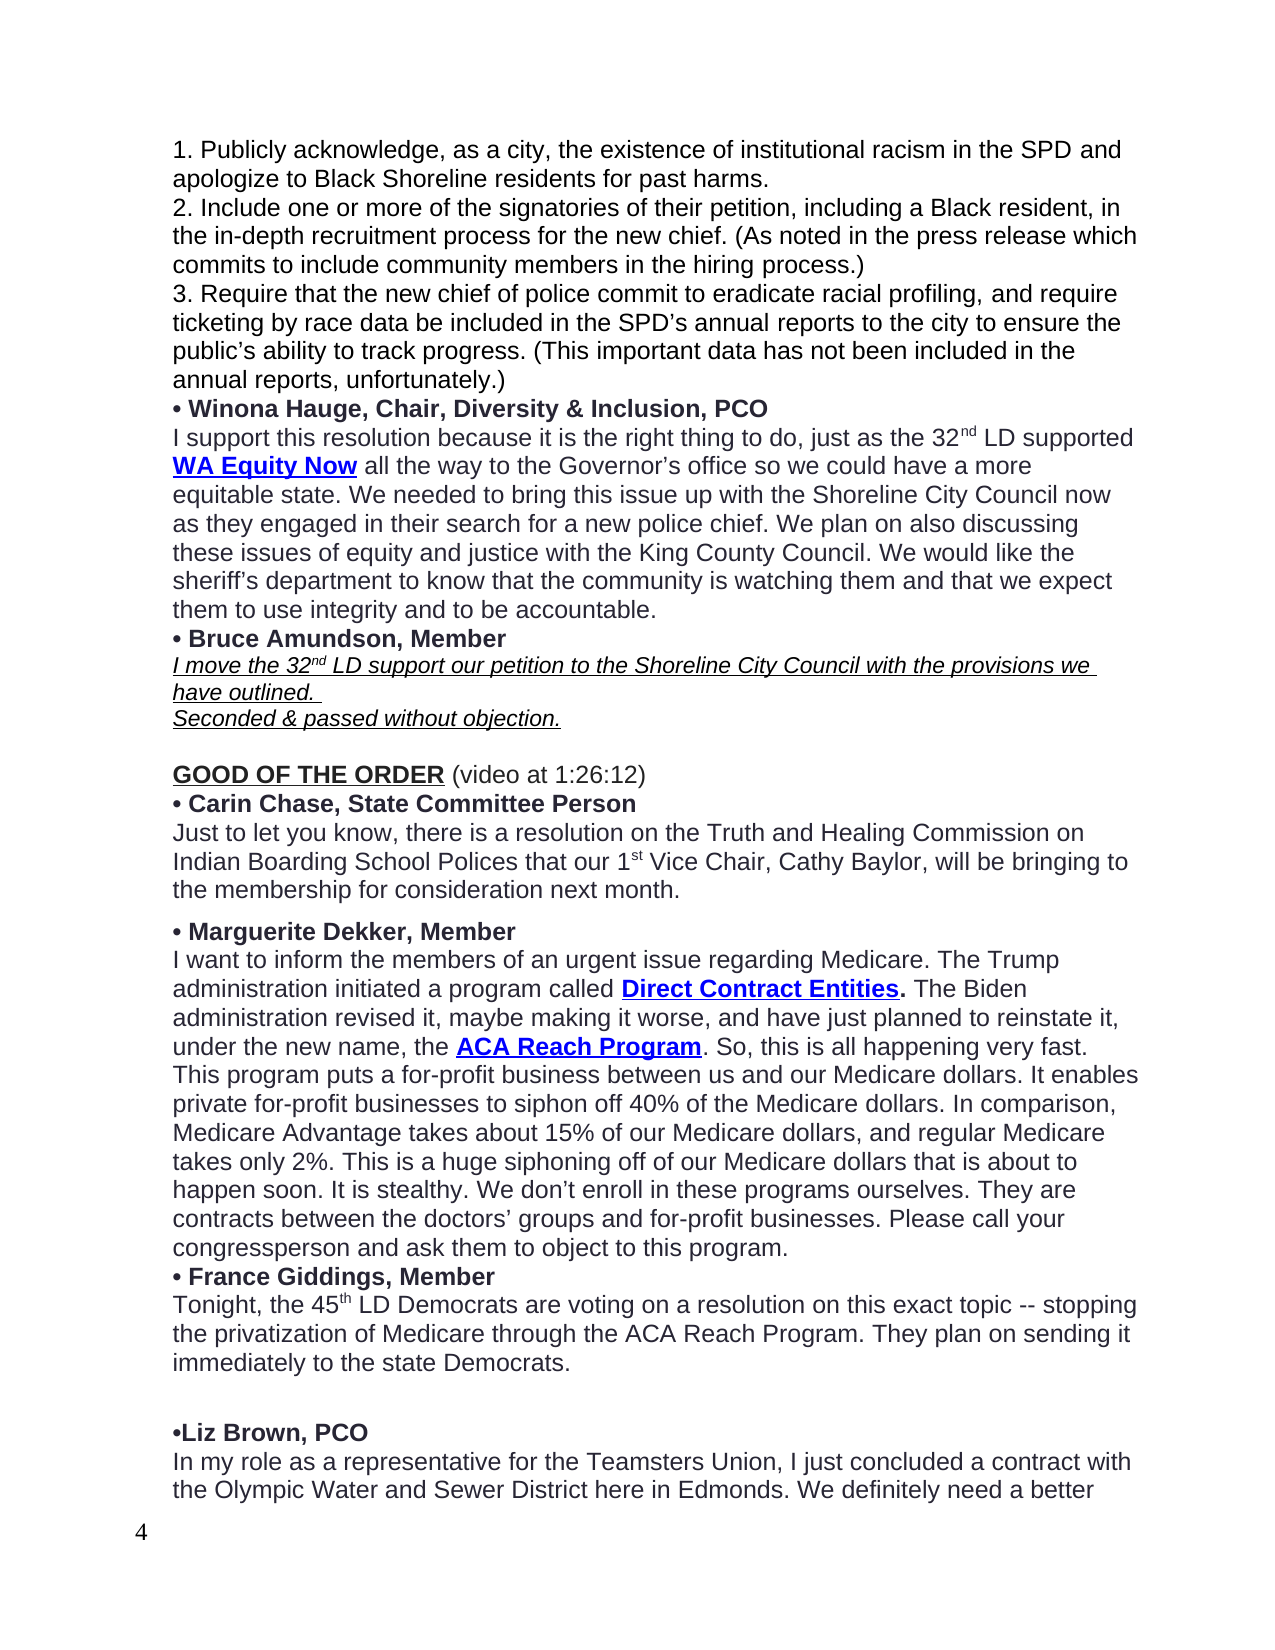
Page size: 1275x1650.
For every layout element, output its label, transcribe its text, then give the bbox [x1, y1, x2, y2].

text I support this resolution because it is the right thing to do, just as the 32nd LD supported [172, 422, 1140, 451]
text 1. Publicly acknowledge, as a city, the existence of institutional racism in the SPD and apologize to Black Shoreline residents for past harms. [172, 135, 1140, 192]
text I move the 32nd LD support our petition to the Shoreline City Council with the provisions we have outlined. [172, 652, 1140, 705]
text • Bruce Amundson, Member [172, 624, 1140, 652]
text GOOD OF THE ORDER (video at 1:26:12) [172, 760, 1140, 789]
text WA Equity Now all the way to the Governor’s office so we could have a more equitable state. We needed to bring this issue up with the Shoreline City Council now as they engaged in their search for a new police chief. We plan on also discussing these issues of equity and justice with the King County Council. We would like the sheriff’s department to know that the community is watching them and that we expect them to use integrity and to be accountable. [172, 451, 1140, 624]
text • Carin Chase, State Committee Person [172, 789, 1140, 818]
text • Marguerite Dekker, Member [172, 917, 1140, 945]
text Seconded & passed without objection. [172, 705, 1140, 732]
text • France Giddings, Member [172, 1262, 1140, 1290]
text • Winona Hauge, Chair, Diversity & Inclusion, PCO [172, 394, 1140, 422]
text Just to let you know, there is a resolution on the Truth and Healing Commission on Indian Boarding School Polices that our 1st Vice Chair, Cathy Baylor, will be bringing to the membership for consideration next month. [172, 818, 1140, 904]
text Tonight, the 45th LD Democrats are voting on a resolution on this exact topic -- stopping the privatization of Medicare through the ACA Reach Program. They plan on sending it immediately to the state Democrats. [172, 1290, 1140, 1377]
text •Liz Brown, PCO [172, 1418, 1140, 1447]
text 2. Include one or more of the signatories of their petition, including a Black resident, in the in-depth recruitment process for the new chief. (As noted in the press release which commits to include community members in the hiring process.) 3. Require that the new chief of police commit to eradicate racial profiling, and require ticketing by race data be included in the SPD’s annual reports to the city to ensure the public’s ability to track progress. (This important data has not been included in the annual reports, unfortunately.) [172, 192, 1140, 394]
text I want to inform the members of an urgent issue regarding Medicare. The Trump administration initiated a program called Direct Contract Entities. The Biden administration revised it, maybe making it worse, and have just planned to reinstate it, under the new name, the ACA Reach Program. So, this is all happening very fast. This program puts a for-profit business between us and our Medicare dollars. It enables private for-profit businesses to siphon off 40% of the Medicare dollars. In comparison, Medicare Advantage takes about 15% of our Medicare dollars, and regular Medicare takes only 2%. This is a huge siphoning off of our Medicare dollars that is about to happen soon. It is stealthy. We don’t enroll in these programs ourselves. They are contracts between the doctors’ groups and for-profit businesses. Please call your congressperson and ask them to object to this program. [172, 945, 1140, 1262]
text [172, 1447, 1140, 1504]
